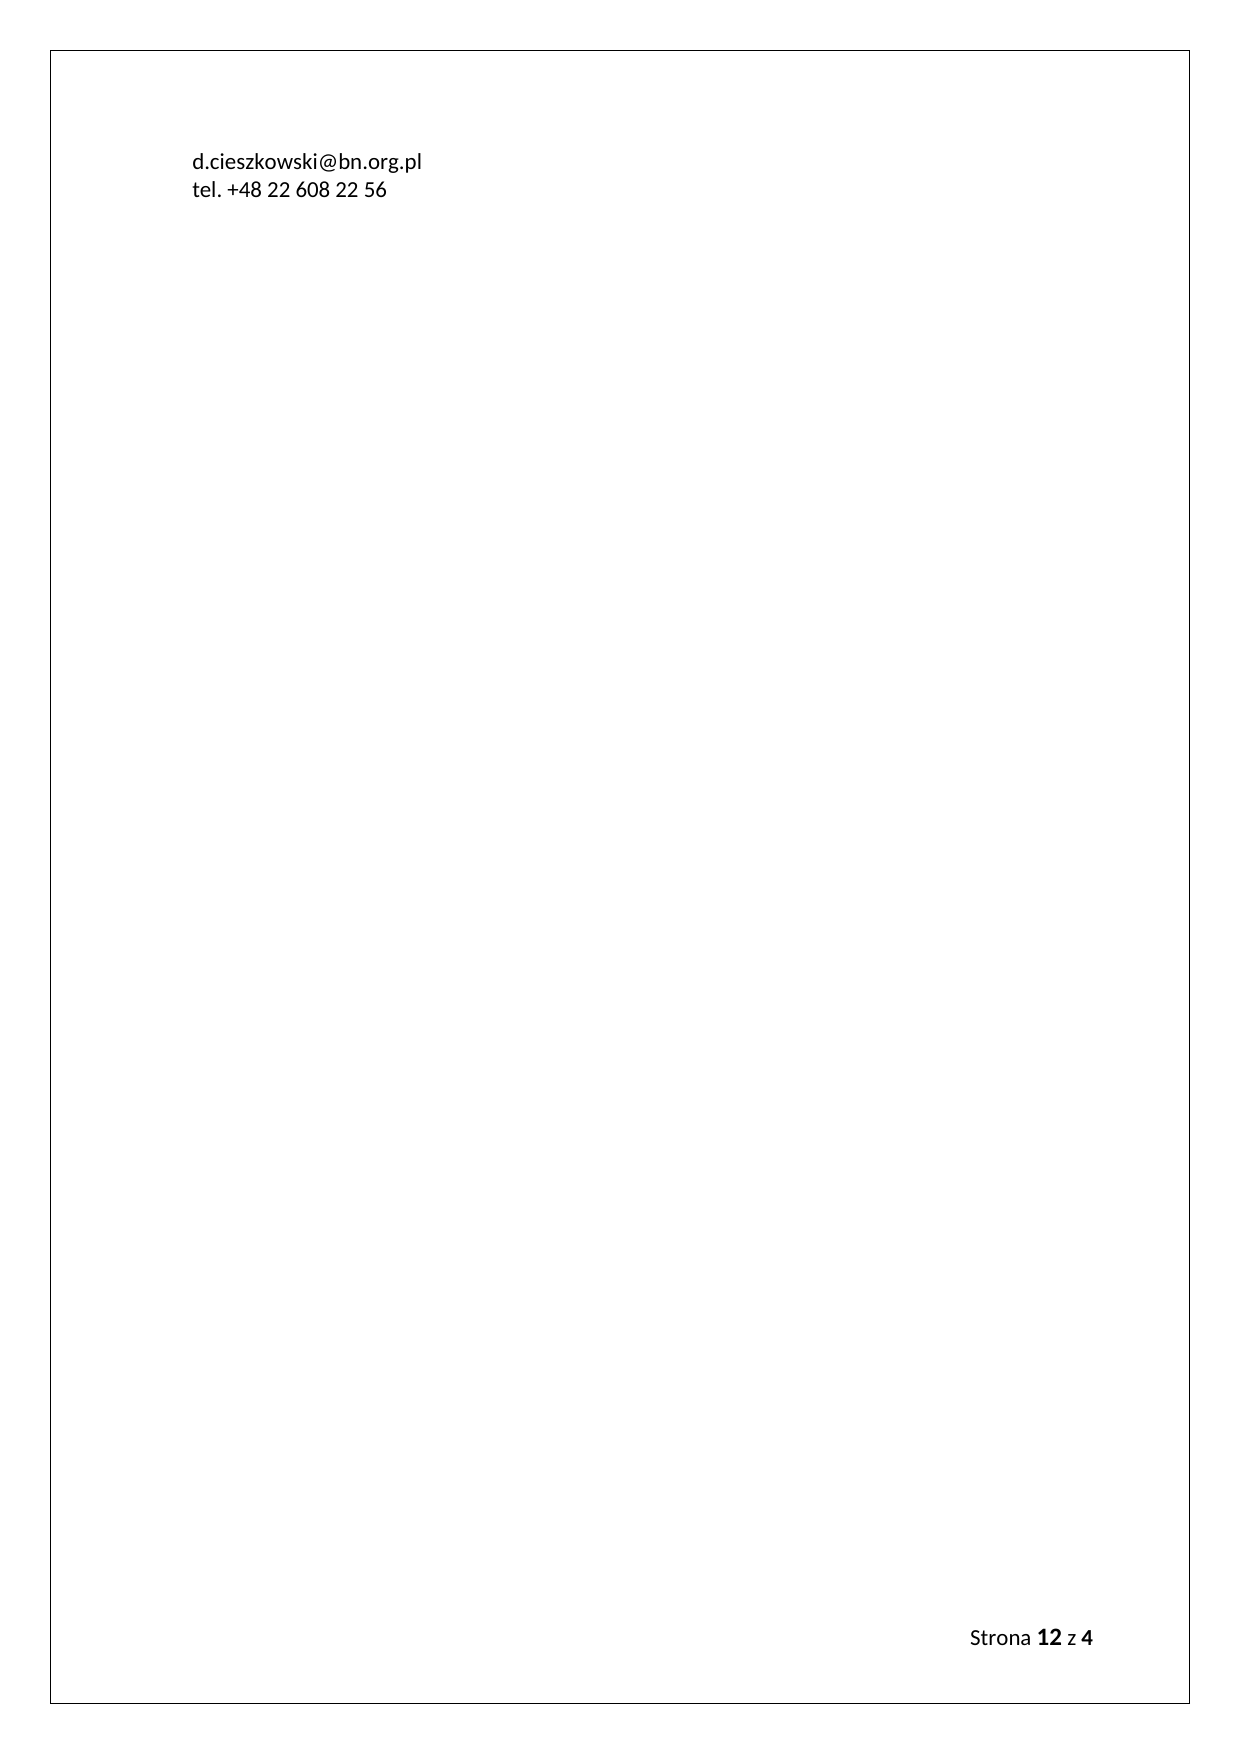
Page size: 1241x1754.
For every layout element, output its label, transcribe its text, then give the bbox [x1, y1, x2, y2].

text d.cieszkowski@bn.org.pl [192, 147, 1093, 176]
text tel. +48 22 608 22 56 [192, 176, 1093, 203]
